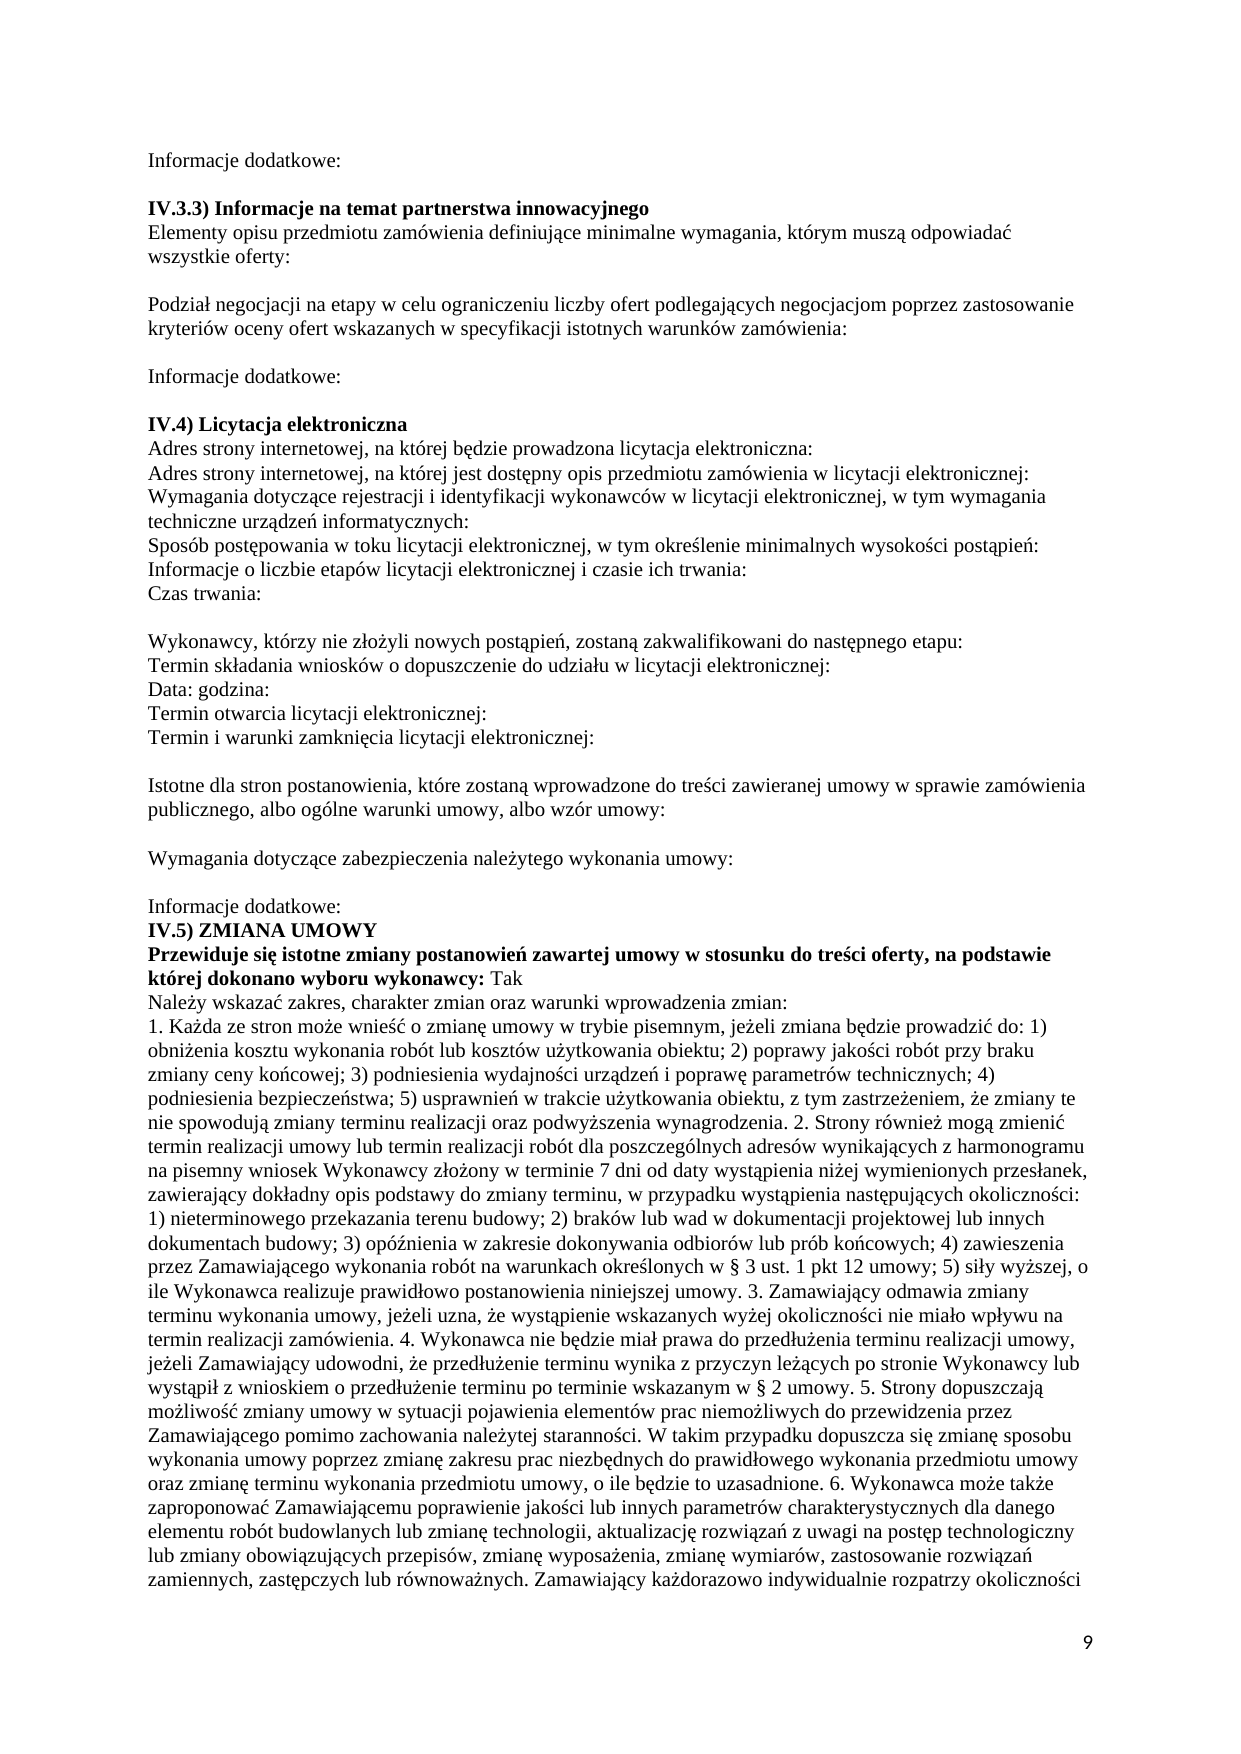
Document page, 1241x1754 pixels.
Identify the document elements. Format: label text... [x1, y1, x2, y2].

text Istotne dla stron postanowienia, które zostaną wprowadzone do treści zawieranej umowy w sprawie zamówienia publicznego, albo ogólne warunki umowy, albo wzór umowy: [148, 749, 1093, 821]
text Termin i warunki zamknięcia licytacji elektronicznej: [148, 725, 1093, 749]
text Wymagania dotyczące rejestracji i identyfikacji wykonawców w licytacji elektronicznej, w tym wymagania techniczne urządzeń informatycznych: [148, 484, 1093, 533]
text Sposób postępowania w toku licytacji elektronicznej, w tym określenie minimalnych wysokości postąpień: [148, 533, 1093, 557]
text Informacje o liczbie etapów licytacji elektronicznej i czasie ich trwania: [148, 557, 1093, 581]
text Wymagania dotyczące zabezpieczenia należytego wykonania umowy: [148, 821, 1093, 869]
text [148, 148, 1093, 460]
text Termin składania wniosków o dopuszczenie do udziału w licytacji elektronicznej: Data: godzina: Termin otwarcia licytacji elektronicznej: [148, 653, 1093, 725]
text Adres strony internetowej, na której jest dostępny opis przedmiotu zamówienia w licytacji elektronicznej: [148, 460, 1093, 484]
text Czas trwania: Wykonawcy, którzy nie złożyli nowych postąpień, zostaną zakwalifikowani do następnego etapu: [148, 581, 1093, 653]
text Informacje dodatkowe: [148, 869, 1093, 918]
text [148, 918, 1093, 1591]
